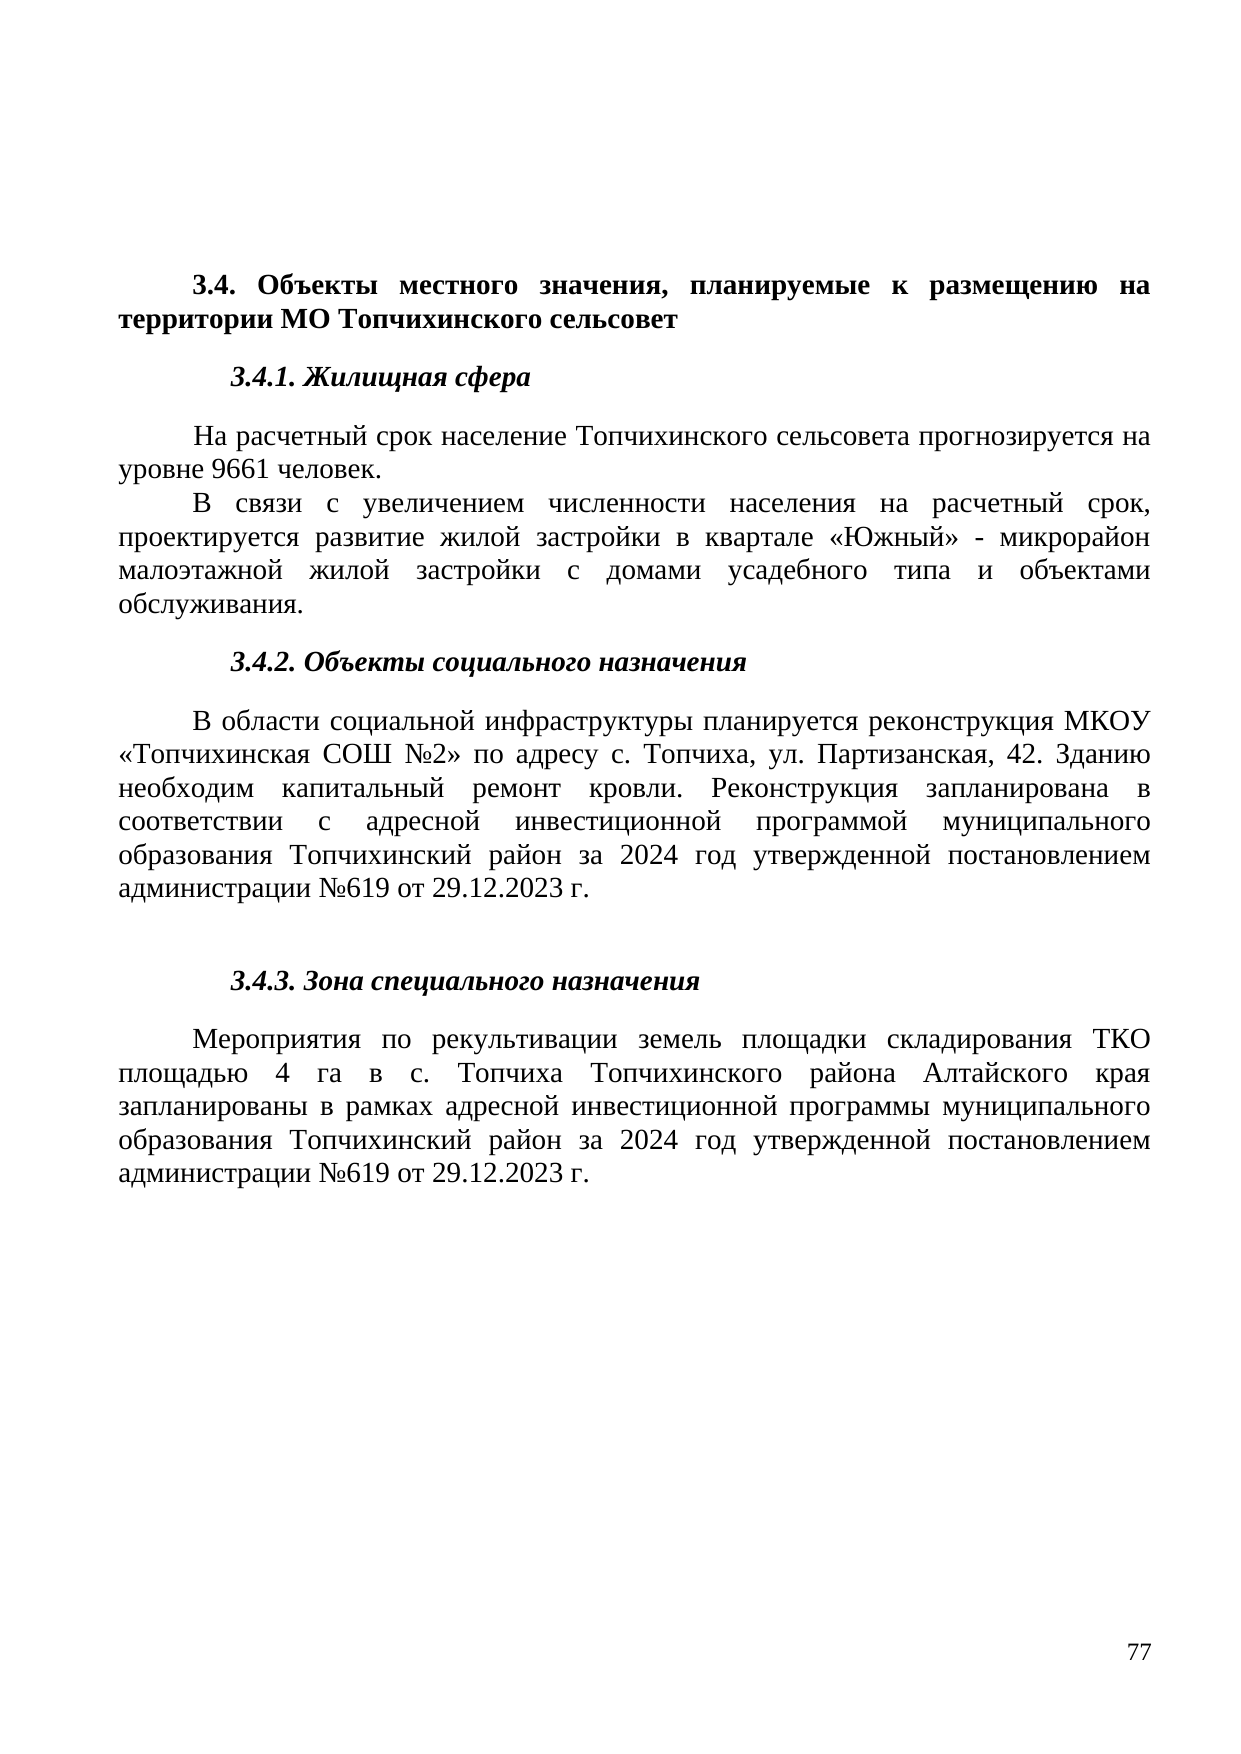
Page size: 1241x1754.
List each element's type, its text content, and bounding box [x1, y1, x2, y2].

text 3.4.3. Зона специального назначения [231, 963, 1152, 996]
text На расчетный срок население Топчихинского сельсовета прогнозируется на уровне 9661 человек. [118, 418, 1152, 485]
text В связи с увеличением численности населения на расчетный срок, проектируется развитие жилой застройки в квартале «Южный» - микрорайон малоэтажной жилой застройки с домами усадебного типа и объектами обслуживания. [118, 485, 1152, 619]
text 3.4.1. Жилищная сфера [231, 359, 1152, 393]
text В области социальной инфраструктуры планируется реконструкция МКОУ «Топчихинская СОШ №2» по адресу с. Топчиха, ул. Партизанская, 42. Зданию необходим капитальный ремонт кровли. Реконструкция запланирована в соответствии с адресной инвестиционной программой муниципального образования Топчихинский район за 2024 год утвержденной постановлением администрации №619 от 29.12.2023 г. [118, 703, 1152, 904]
text 3.4. Объекты местного значения, планируемые к размещению на территории МО Топчихинского сельсовет [118, 267, 1152, 334]
text Мероприятия по рекультивации земель площадки складирования ТКО площадью 4 га в с. Топчиха Топчихинского района Алтайского края запланированы в рамках адресной инвестиционной программы муниципального образования Топчихинский район за 2024 год утвержденной постановлением администрации №619 от 29.12.2023 г. [118, 1021, 1152, 1189]
text 3.4.2. Объекты социального назначения [231, 644, 1152, 678]
